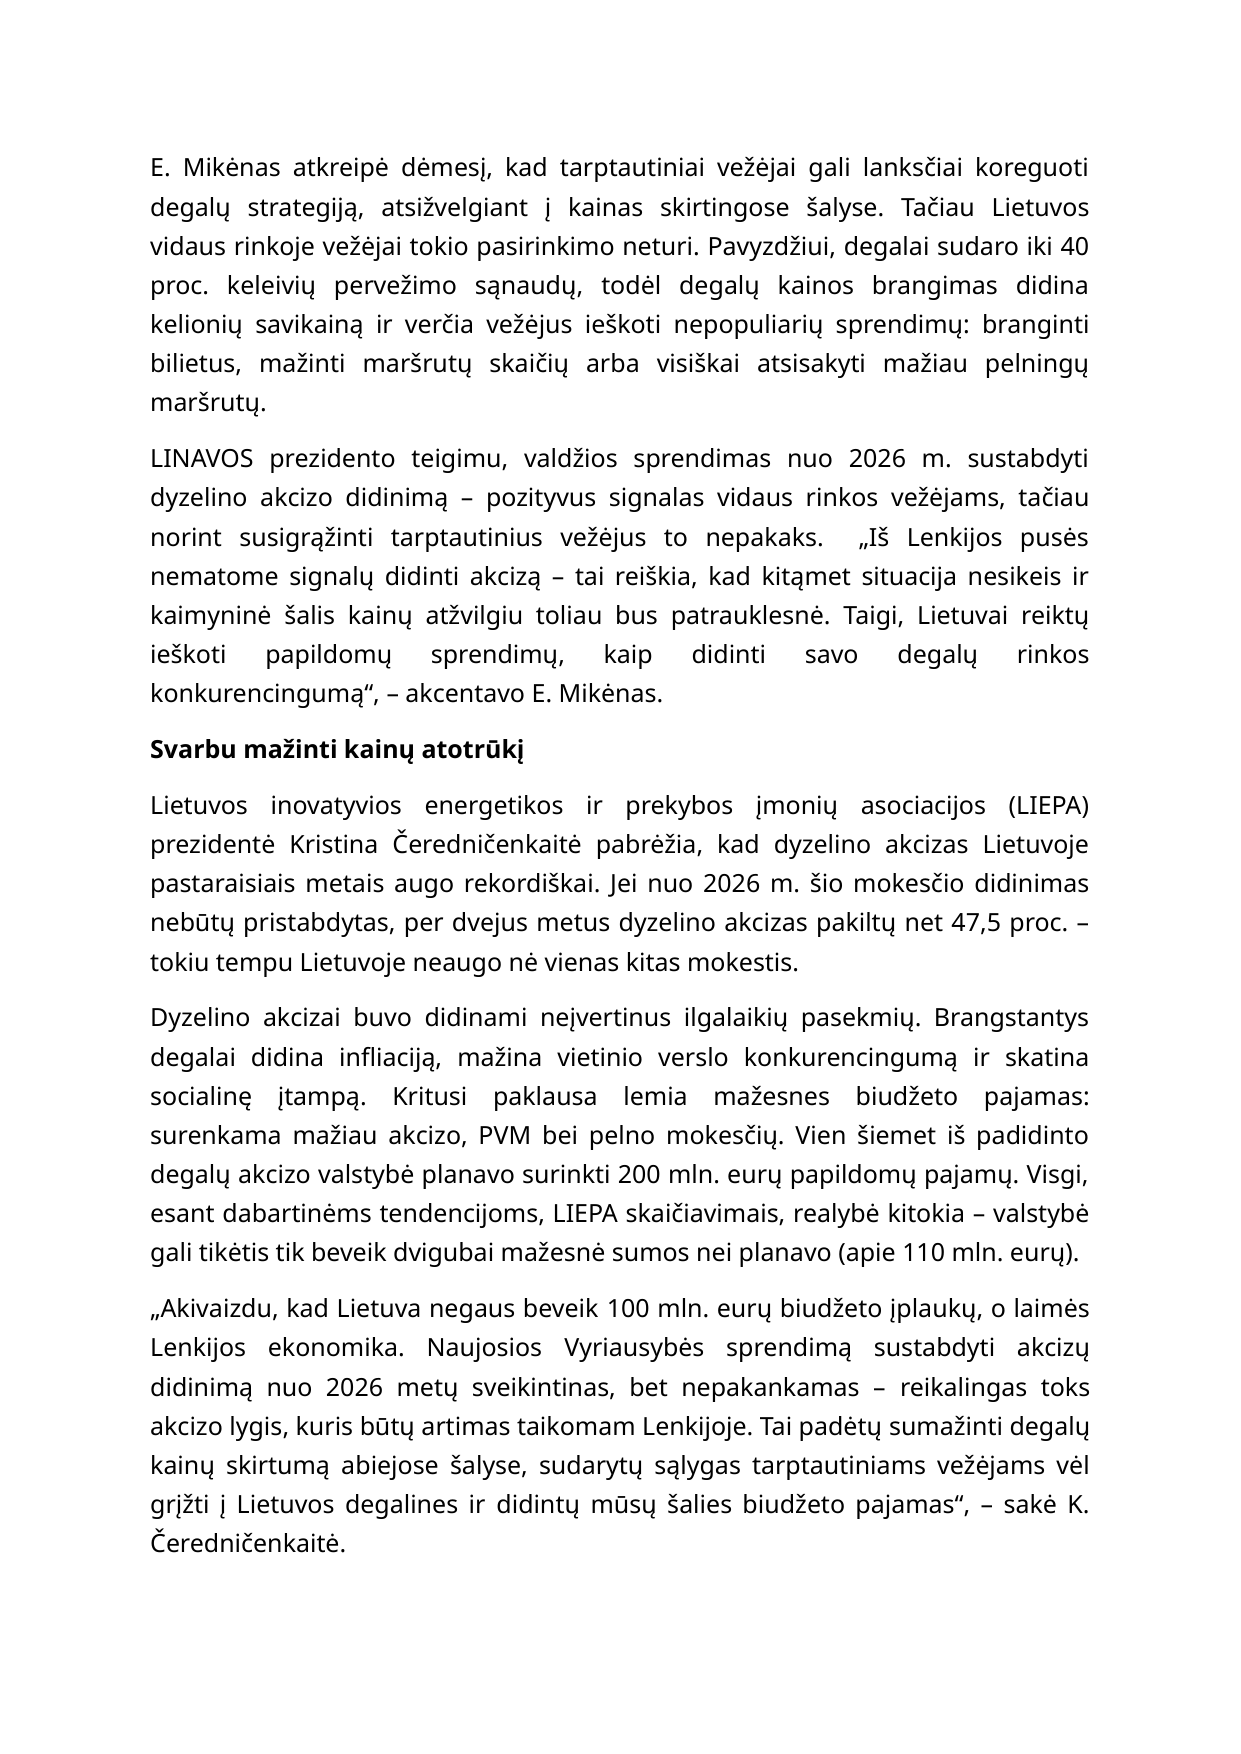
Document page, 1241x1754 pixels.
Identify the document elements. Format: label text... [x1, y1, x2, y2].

text Svarbu mažinti kainų atotrūkį [150, 732, 1090, 766]
text Dyzelino akcizai buvo didinami neįvertinus ilgalaikių pasekmių. Brangstantys degalai didina infliaciją, mažina vietinio verslo konkurencingumą ir skatina socialinę įtampą. Kritusi paklausa lemia mažesnes biudžeto pajamas: surenkama mažiau akcizo, PVM bei pelno mokesčių. Vien šiemet iš padidinto degalų akcizo valstybė planavo surinkti 200 mln. eurų papildomų pajamų. Visgi, esant dabartinėms tendencijoms, LIEPA skaičiavimais, realybė kitokia – valstybė gali tikėtis tik beveik dvigubai mažesnė sumos nei planavo (apie 110 mln. eurų). [150, 1000, 1090, 1269]
text Lietuvos inovatyvios energetikos ir prekybos įmonių asociacijos (LIEPA) prezidentė Kristina Čeredničenkaitė pabrėžia, kad dyzelino akcizas Lietuvoje pastaraisiais metais augo rekordiškai. Jei nuo 2026 m. šio mokesčio didinimas nebūtų pristabdytas, per dvejus metus dyzelino akcizas pakiltų net 47,5 proc. – tokiu tempu Lietuvoje neaugo nė vienas kitas mokestis. [150, 787, 1090, 978]
text E. Mikėnas atkreipė dėmesį, kad tarptautiniai vežėjai gali lanksčiai koreguoti degalų strategiją, atsižvelgiant į kainas skirtingose šalyse. Tačiau Lietuvos vidaus rinkoje vežėjai tokio pasirinkimo neturi. Pavyzdžiui, degalai sudaro iki 40 proc. keleivių pervežimo sąnaudų, todėl degalų kainos brangimas didina kelionių savikainą ir verčia vežėjus ieškoti nepopuliarių sprendimų: branginti bilietus, mažinti maršrutų skaičių arba visiškai atsisakyti mažiau pelningų maršrutų. [150, 150, 1090, 419]
text „Akivaizdu, kad Lietuva negaus beveik 100 mln. eurų biudžeto įplaukų, o laimės Lenkijos ekonomika. Naujosios Vyriausybės sprendimą sustabdyti akcizų didinimą nuo 2026 metų sveikintinas, bet nepakankamas – reikalingas toks akcizo lygis, kuris būtų artimas taikomam Lenkijoje. Tai padėtų sumažinti degalų kainų skirtumą abiejose šalyse, sudarytų sąlygas tarptautiniams vežėjams vėl grįžti į Lietuvos degalines ir didintų mūsų šalies biudžeto pajamas“, – sakė K. Čeredničenkaitė. [150, 1291, 1090, 1560]
text LINAVOS prezidento teigimu, valdžios sprendimas nuo 2026 m. sustabdyti dyzelino akcizo didinimą – pozityvus signalas vidaus rinkos vežėjams, tačiau norint susigrąžinti tarptautinius vežėjus to nepakaks. „Iš Lenkijos pusės nematome signalų didinti akcizą – tai reiškia, kad kitąmet situacija nesikeis ir kaimyninė šalis kainų atžvilgiu toliau bus patrauklesnė. Taigi, Lietuvai reiktų ieškoti papildomų sprendimų, kaip didinti savo degalų rinkos konkurencingumą“, – akcentavo E. Mikėnas. [150, 441, 1090, 710]
